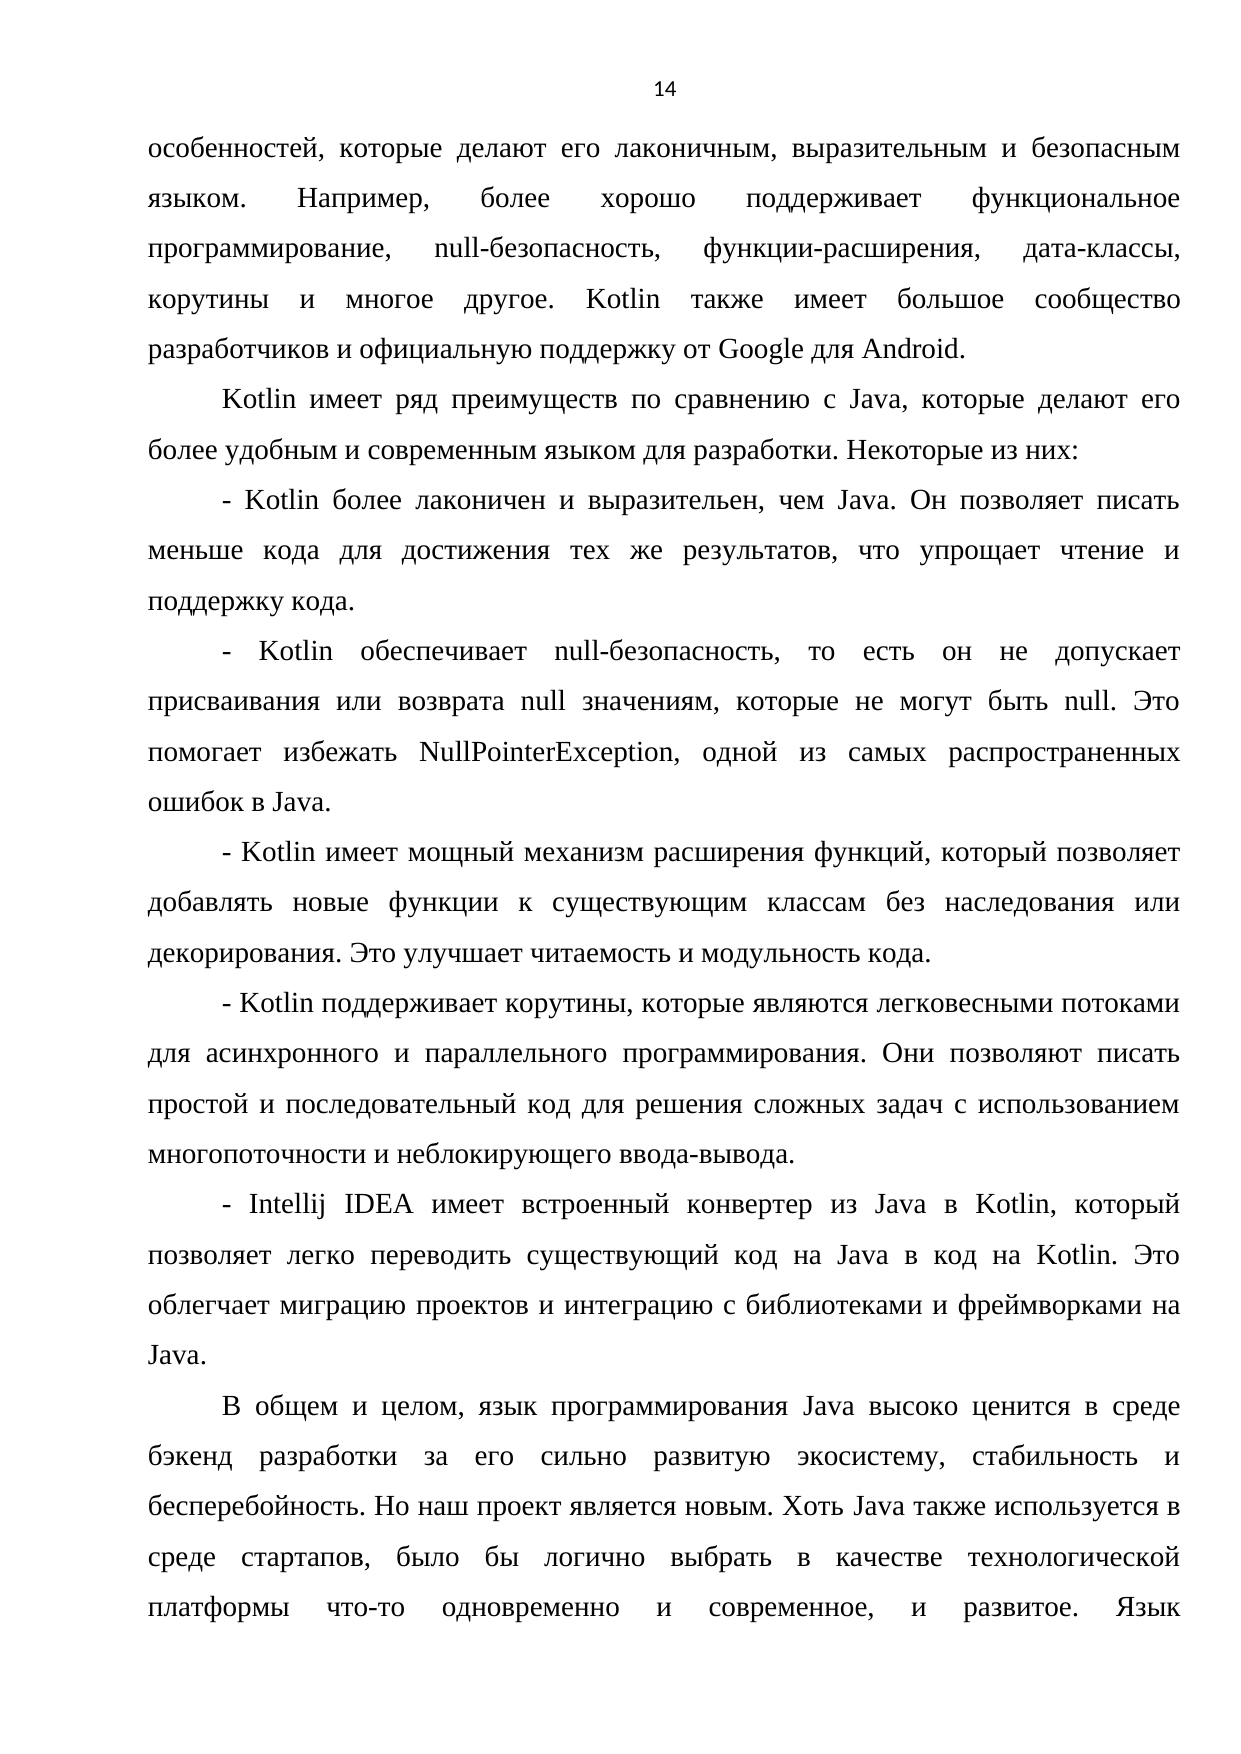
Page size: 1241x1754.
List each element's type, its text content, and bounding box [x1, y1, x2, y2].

text - Kotlin обеспечивает null-безопасность, то есть он не допускает присваивания или возврата null значениям, которые не могут быть null. Это помогает избежать NullPointerException, одной из самых распространенных ошибок в Java. [148, 633, 1181, 817]
text - Intellij IDEA имеет встроенный конвертер из Java в Kotlin, который позволяет легко переводить существующий код на Java в код на Kotlin. Это облегчает миграцию проектов и интеграцию с библиотеками и фреймворками на Java. [148, 1186, 1181, 1371]
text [148, 130, 1181, 365]
text - Kotlin поддерживает корутины, которые являются легковесными потоками для асинхронного и параллельного программирования. Они позволяют писать простой и последовательный код для решения сложных задач с использованием многопоточности и неблокирующего ввода-вывода. [148, 985, 1181, 1170]
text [148, 1388, 1181, 1622]
text - Kotlin более лаконичен и выразительен, чем Java. Он позволяет писать меньше кода для достижения тех же результатов, что упрощает чтение и поддержку кода. [148, 482, 1181, 616]
text - Kotlin имеет мощный механизм расширения функций, который позволяет добавлять новые функции к существующим классам без наследования или декорирования. Это улучшает читаемость и модульность кода. [148, 834, 1181, 968]
text Kotlin имеет ряд преимуществ по сравнению с Java, которые делают его более удобным и современным языком для разработки. Некоторые из них: [148, 381, 1181, 465]
